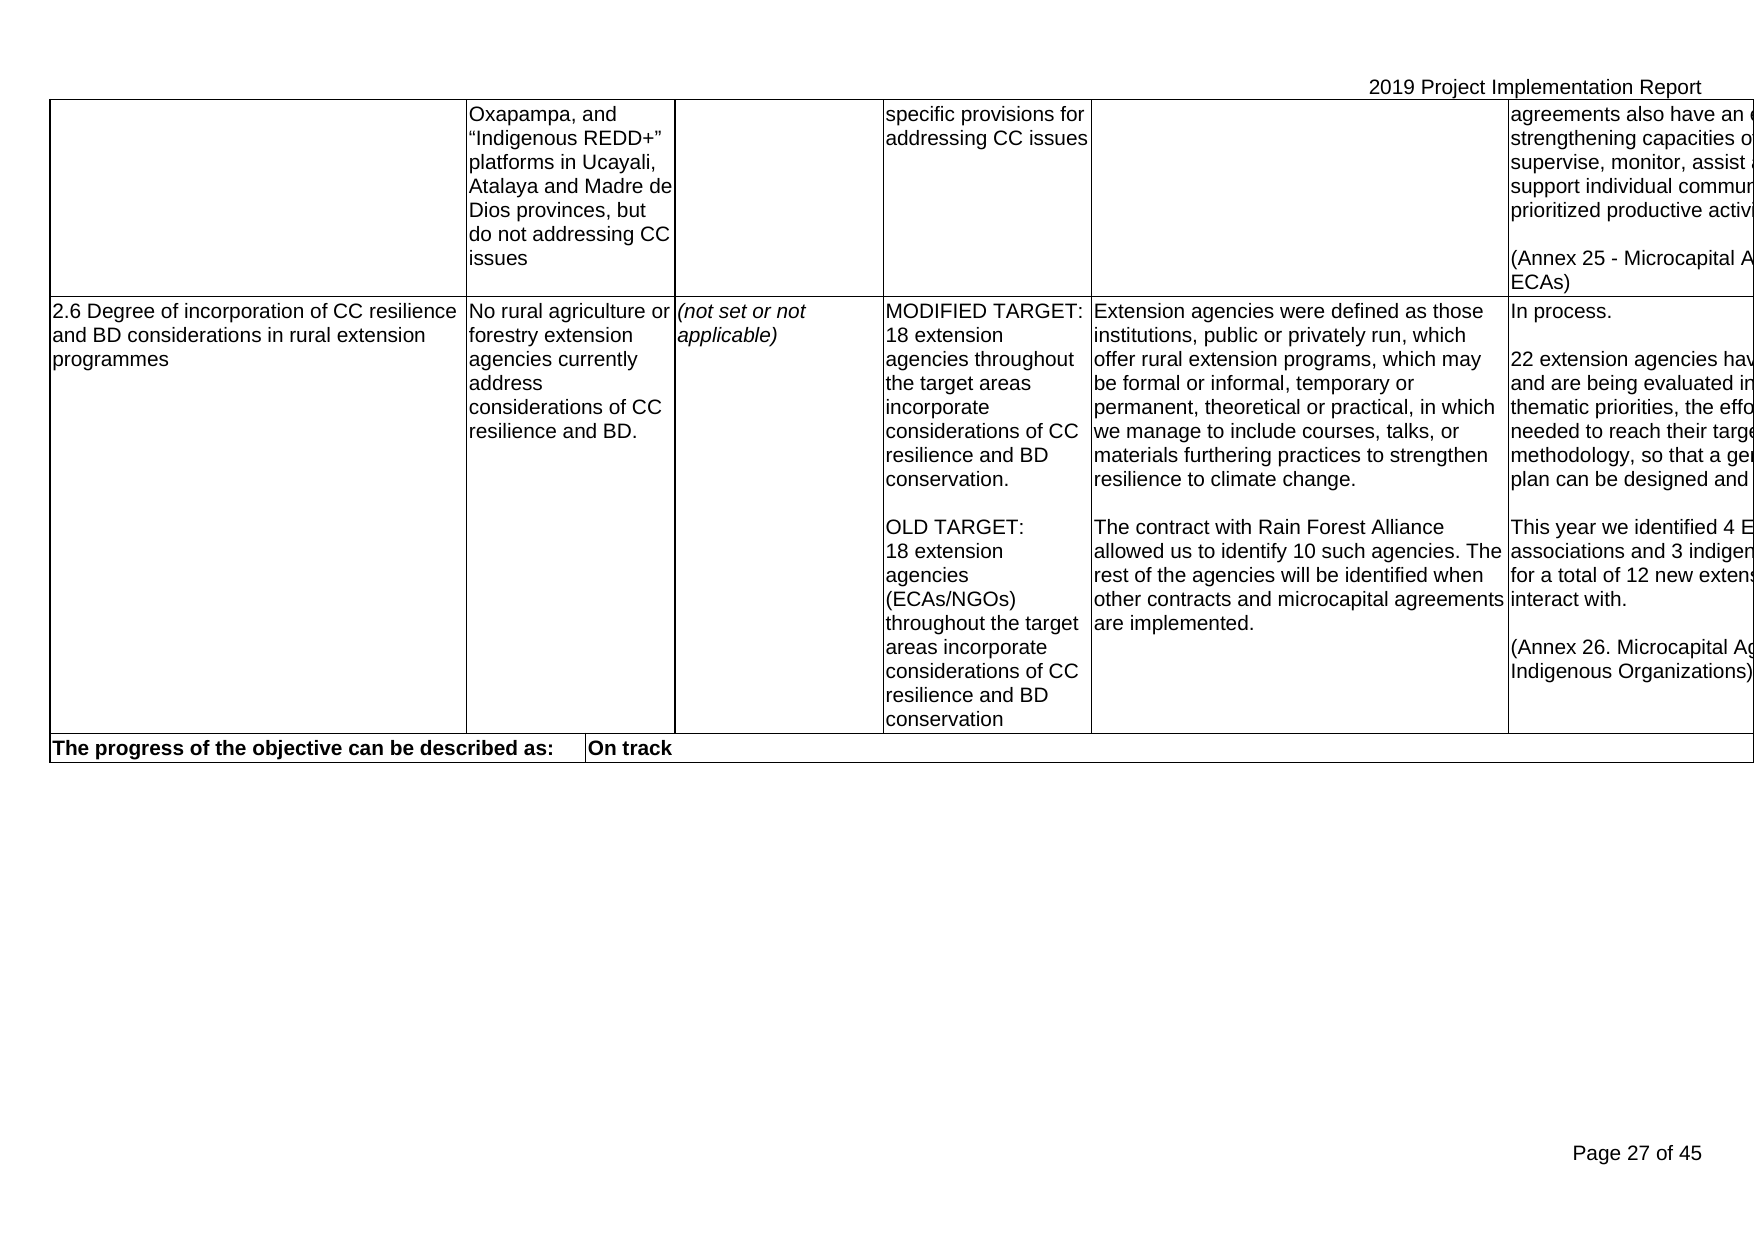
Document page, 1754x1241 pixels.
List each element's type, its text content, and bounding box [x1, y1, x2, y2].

table_cell (not set or not applicable) [676, 297, 883, 733]
table_cell The progress of the objective can be described as: [51, 734, 585, 762]
table_cell In process. 22 extension agencies have been identified and are being evaluated in terms of their thematic priorities, the effort and resources needed to reach their target audience, best methodology, so that a general extension plan can be designed and implemented. This year we identified 4 ECA, 5 associations and 3 indigenous organizations for a total of 12 new extension agencies to interact with. (Annex 26. Microcapital Agreements with 3 Indigenous Organizations) [1509, 297, 1753, 733]
table_cell MODIFIED TARGET: 18 extension agencies throughout the target areas incorporate considerations of CC resilience and BD conservation. OLD TARGET: 18 extension agencies (ECAs/NGOs) throughout the target areas incorporate considerations of CC resilience and BD conservation [884, 297, 1091, 733]
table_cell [676, 100, 883, 296]
table_cell 2.6 Degree of incorporation of CC resilience and BD considerations in rural extension programmes [51, 297, 466, 733]
table_cell Extension agencies were defined as those institutions, public or privately run, which offer rural extension programs, which may be formal or informal, temporary or permanent, theoretical or practical, in which we manage to include courses, talks, or materials furthering practices to strengthen resilience to climate change. The contract with Rain Forest Alliance allowed us to identify 10 such agencies. The rest of the agencies will be identified when other contracts and microcapital agreements are implemented. [1092, 297, 1508, 733]
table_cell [51, 100, 466, 296]
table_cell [884, 100, 1091, 296]
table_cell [1509, 100, 1753, 296]
table_cell No rural agriculture or forestry extension agencies currently address considerations of CC resilience and BD. [467, 297, 674, 733]
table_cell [467, 100, 674, 296]
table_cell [1092, 100, 1508, 296]
table_cell On track [586, 734, 1753, 762]
